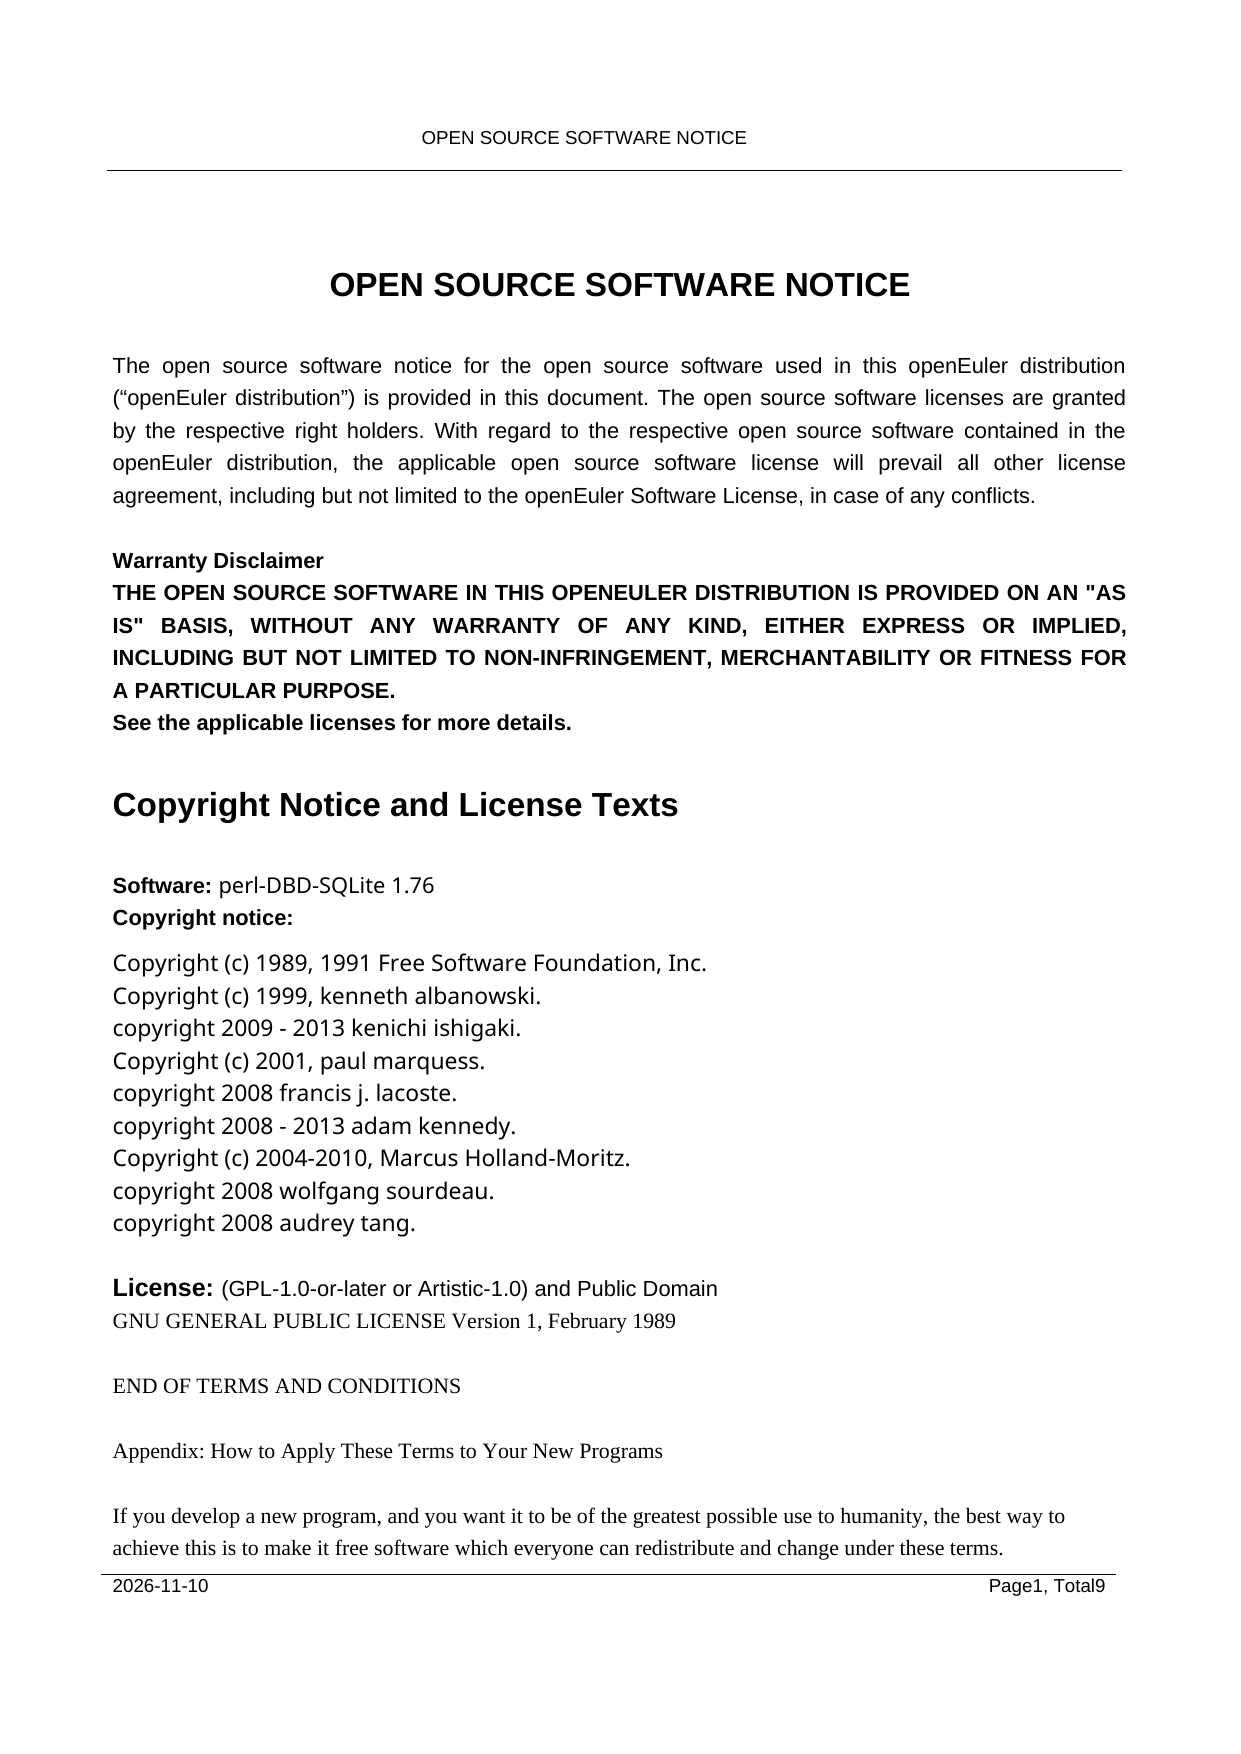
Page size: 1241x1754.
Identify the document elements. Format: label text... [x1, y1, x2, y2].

text The open source software notice for the open source software used in this openEuler distribution (“openEuler distribution”) is provided in this document. The open source software licenses are granted by the respective right holders. With regard to the respective open source software contained in the openEuler distribution, the applicable open source software license will prevail all other license agreement, including but not limited to the openEuler Software License, in case of any conflicts. [112, 349, 1128, 511]
text Warranty Disclaimer [112, 544, 1128, 576]
text Copyright (c) 1989, 1991 Free Software Foundation, Inc. Copyright (c) 1999, kenneth albanowski. copyright 2009 - 2013 kenichi ishigaki. Copyright (c) 2001, paul marquess. copyright 2008 francis j. lacoste. copyright 2008 - 2013 adam kennedy. Copyright (c) 2004-2010, Marcus Holland-Moritz. copyright 2008 wolfgang sourdeau. copyright 2008 audrey tang. [112, 947, 1128, 1272]
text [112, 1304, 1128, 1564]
text THE OPEN SOURCE SOFTWARE IN THIS OPENEULER DISTRIBUTION IS PROVIDED ON AN "AS IS" BASIS, WITHOUT ANY WARRANTY OF ANY KIND, EITHER EXPRESS OR IMPLIED, INCLUDING BUT NOT LIMITED TO NON-INFRINGEMENT, MERCHANTABILITY OR FITNESS FOR A PARTICULAR PURPOSE. See the applicable licenses for more details. [112, 576, 1128, 739]
text License: (GPL-1.0-or-later or Artistic-1.0) and Public Domain [112, 1272, 1128, 1304]
text Copyright Notice and License Texts [112, 771, 1128, 836]
title Software: perl-DBD-SQLite 1.76 [112, 869, 1128, 901]
text Copyright notice: [112, 901, 1128, 934]
text OPEN SOURCE SOFTWARE NOTICE [112, 251, 1128, 316]
